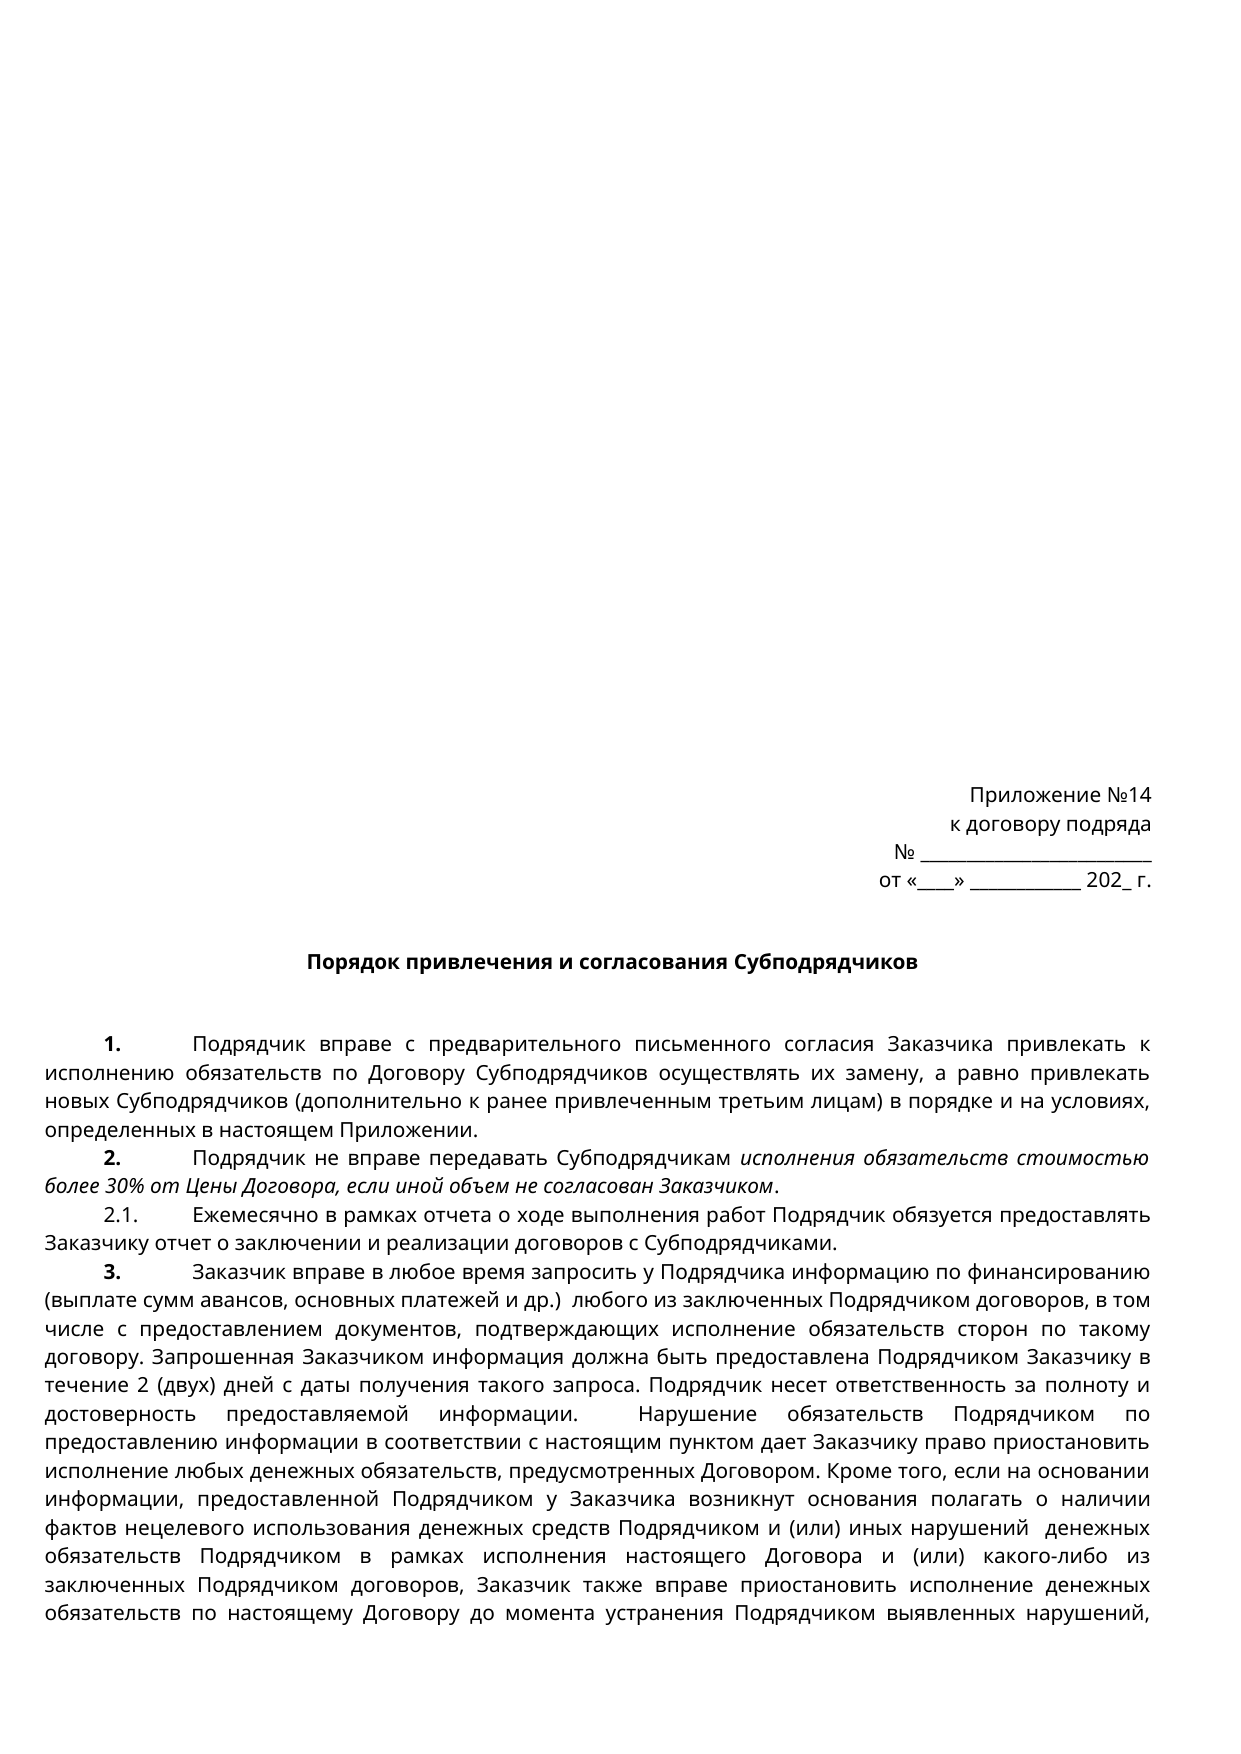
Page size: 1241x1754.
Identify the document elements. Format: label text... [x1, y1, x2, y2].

list Ежемесячно в рамках отчета о ходе выполнения работ Подрядчик обязуется предоставлять Заказчику отчет о заключении и реализации договоров с Субподрядчиками. [44, 1200, 1152, 1257]
text № _________________________ [679, 837, 1152, 866]
subtitle Приложение №14 [738, 780, 1152, 809]
list Подрядчик не вправе передавать Субподрядчикам исполнения обязательств стоимостью более 30% от Цены Договора, если иной объем не согласован Заказчиком. [44, 1143, 1152, 1200]
list Подрядчик вправе с предварительного письменного согласия Заказчика привлекать к исполнению обязательств по Договору Субподрядчиков осуществлять их замену, а равно привлекать новых Субподрядчиков (дополнительно к ранее привлеченным третьим лицам) в порядке и на условиях, определенных в настоящем Приложении. [44, 1029, 1152, 1143]
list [44, 1257, 1152, 1627]
text к договору подряда [679, 809, 1152, 837]
text от «____» ____________ 202_ г. [738, 866, 1152, 894]
text Порядок привлечения и согласования Субподрядчиков [74, 947, 1152, 976]
